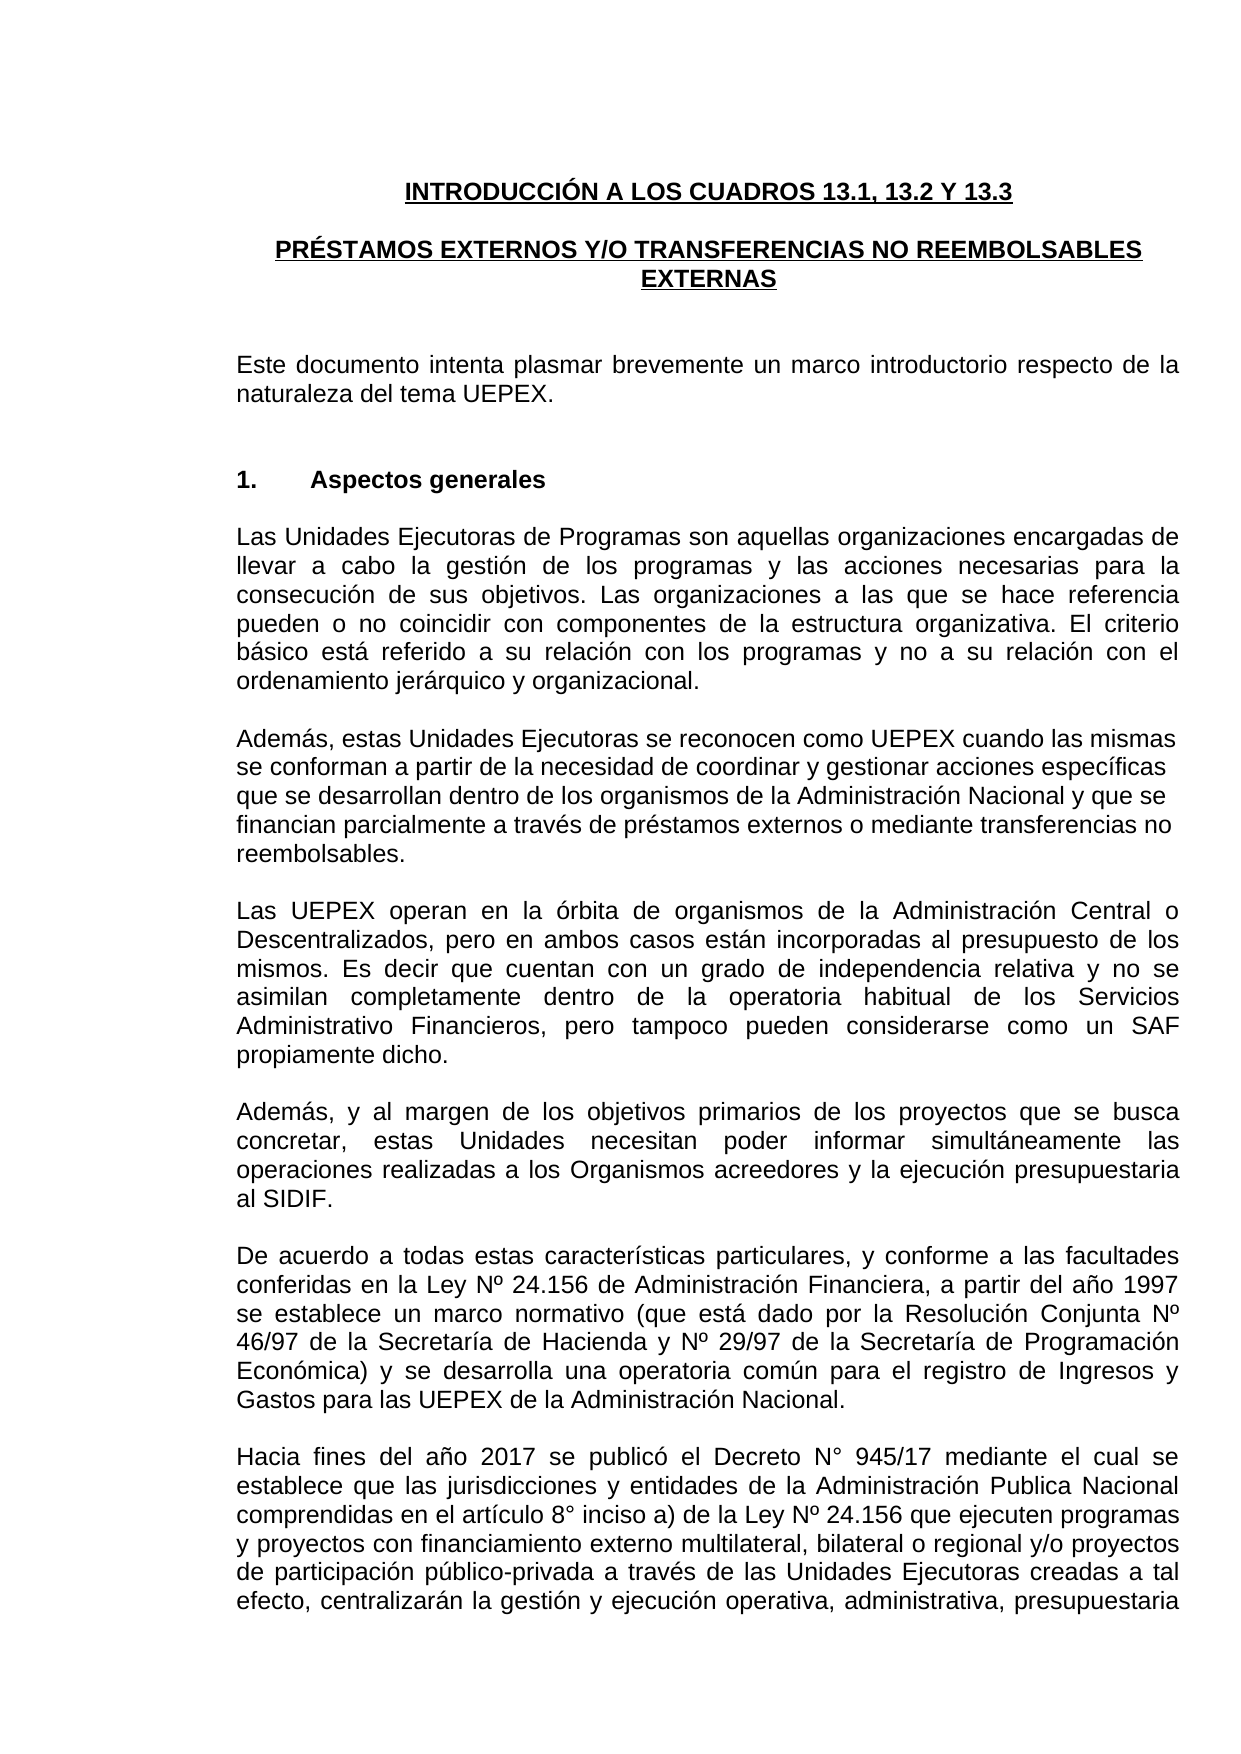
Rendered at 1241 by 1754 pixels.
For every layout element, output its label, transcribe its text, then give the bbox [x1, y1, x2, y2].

text PRÉSTAMOS EXTERNOS Y/O TRANSFERENCIAS NO REEMBOLSABLES EXTERNAS [236, 235, 1181, 292]
text Las Unidades Ejecutoras de Programas son aquellas organizaciones encargadas de llevar a cabo la gestión de los programas y las acciones necesarias para la consecución de sus objetivos. Las organizaciones a las que se hace referencia pueden o no coincidir con componentes de la estructura organizativa. El criterio básico está referido a su relación con los programas y no a su relación con el ordenamiento jerárquico y organizacional. [236, 522, 1181, 695]
text De acuerdo a todas estas características particulares, y conforme a las facultades conferidas en la Ley Nº 24.156 de Administración Financiera, a partir del año 1997 se establece un marco normativo (que está dado por la Resolución Conjunta Nº 46/97 de la Secretaría de Hacienda y Nº 29/97 de la Secretaría de Programación Económica) y se desarrolla una operatoria común para el registro de Ingresos y Gastos para las UEPEX de la Administración Nacional. [236, 1241, 1181, 1413]
text INTRODUCCIÓN A LOS CUADROS 13.1, 13.2 Y 13.3 [236, 177, 1181, 206]
text Este documento intenta plasmar brevemente un marco introductorio respecto de la naturaleza del tema UEPEX. [236, 350, 1181, 407]
text Además, y al margen de los objetivos primarios de los proyectos que se busca concretar, estas Unidades necesitan poder informar simultáneamente las operaciones realizadas a los Organismos acreedores y la ejecución presupuestaria al SIDIF. [236, 1097, 1181, 1212]
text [236, 1442, 1181, 1615]
text Las UEPEX operan en la órbita de organismos de la Administración Central o Descentralizados, pero en ambos casos están incorporadas al presupuesto de los mismos. Es decir que cuentan con un grado de independencia relativa y no se asimilan completamente dentro de la operatoria habitual de los Servicios Administrativo Financieros, pero tampoco pueden considerarse como un SAF propiamente dicho. [236, 896, 1181, 1068]
text Además, estas Unidades Ejecutoras se reconocen como UEPEX cuando las mismas se conforman a partir de la necesidad de coordinar y gestionar acciones específicas que se desarrollan dentro de los organismos de la Administración Nacional y que se financian parcialmente a través de préstamos externos o mediante transferencias no reembolsables. [236, 723, 1181, 867]
text 1. Aspectos generales [236, 465, 1181, 493]
